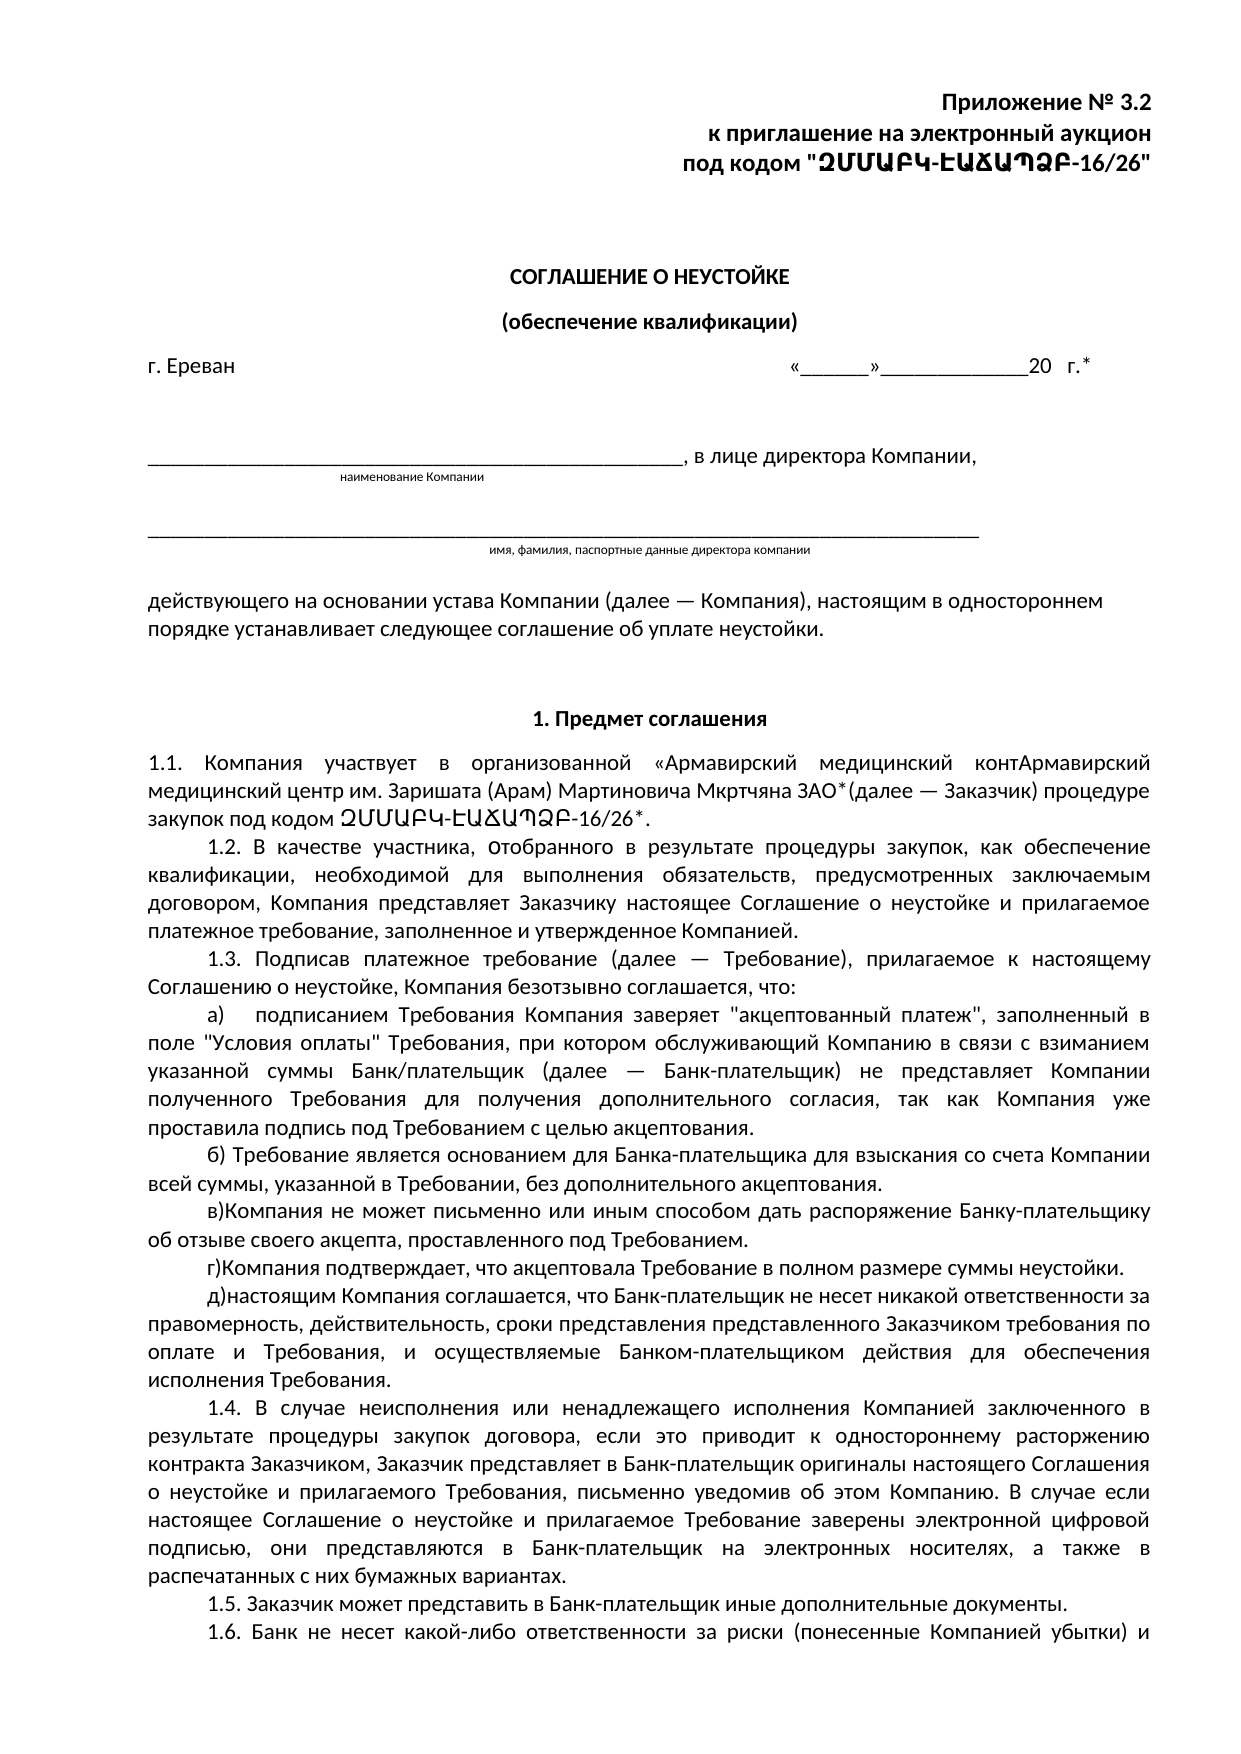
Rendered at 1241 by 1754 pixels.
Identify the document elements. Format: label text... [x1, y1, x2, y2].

text (обеспечение квалификации) [148, 307, 1152, 335]
text к приглашение на электронный аукцион [177, 117, 1152, 147]
text _______________________________________________, в лице директора Компании, [148, 441, 1152, 469]
table_header г. Ереван [136, 351, 635, 396]
text СОГЛАШЕНИЕ О НЕУСТОЙКЕ [148, 262, 1152, 290]
text 1.1. Компания участвует в организованной «Армавирский медицинский контАрмавирский медицинский центр им. Заришата (Арам) Мартиновича Мкртчяна ЗАО*(далее — Заказчик) процедуре закупок под кодом ԶՄՄԱԲԿ-ԷԱՃԱՊՁԲ-16/26*. [148, 748, 1152, 832]
text в)Компания не может письменно или иным способом дать распоряжение Банку-плательщику об отзыве своего акцепта, проставленного под Требованием. [148, 1197, 1152, 1253]
text порядке устанавливает следующее соглашение об уплате неустойки. [148, 614, 1152, 642]
text 1. Предмет соглашения [148, 704, 1152, 732]
text Приложение № 3.2 [148, 86, 1152, 117]
text 1.3. Подписав платежное требование (далее — Требование), прилагаемое к настоящему Соглашению о неустойке, Компания безотзывно соглашается, что: [148, 944, 1152, 1001]
text _________________________________________________________________________ [148, 513, 1152, 542]
text б) Требование является основанием для Банка-плательщика для взыскания со счета Компании всей суммы, указанной в Требовании, без дополнительного акцептования. [148, 1141, 1152, 1197]
text 1.5. Заказчик может представить в Банк-плательщик иные дополнительные документы. [148, 1589, 1152, 1617]
text наименование Компании [340, 469, 1152, 497]
text 1.4. В случае неисполнения или ненадлежащего исполнения Компанией заключенного в результате процедуры закупок договора, если это приводит к одностороннему расторжению контракта Заказчиком, Заказчик представляет в Банк-плательщик оригиналы настоящего Соглашения о неустойке и прилагаемого Требования, письменно уведомив об этом Компанию. В случае если настоящее Соглашение о неустойке и прилагаемое Требование заверены электронной цифровой подписью, они представляются в Банк-плательщик на электронных носителях, а также в распечатанных с них бумажных вариантах. [148, 1393, 1152, 1589]
text д)настоящим Компания соглашается, что Банк-плательщик не несет никакой ответственности за правомерность, действительность, сроки представления представленного Заказчиком требования по оплате и Требования, и осуществляемые Банком-плательщиком действия для обеспечения исполнения Требования. [148, 1281, 1152, 1393]
text а) подписанием Требования Компания заверяет "акцептованный платеж", заполненный в поле "Условия оплаты" Требования, при котором обслуживающий Компанию в связи с взиманием указанной суммы Банк/плательщик (далее — Банк-плательщик) не представляет Компании полученного Требования для получения дополнительного согласия, так как Компания уже проставила подпись под Требованием с целью акцептования. [148, 1001, 1152, 1141]
table_header «______»_____________20 г.* [635, 351, 1104, 396]
text г)Компания подтверждает, что акцептовала Требование в полном размере суммы неустойки. [148, 1253, 1152, 1281]
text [148, 1617, 1152, 1645]
text 1.2. В качестве участника, օтобранного в результате процедуры закупок, как обеспечение квалификации, необходимой для выполнения обязательств, предусмотренных заключаемым договором, Kомпания представляет Заказчику настоящее Соглашение о неустойке и прилагаемое платежное требование, заполненное и утвержденное Компанией. [148, 832, 1152, 944]
text имя, фамилия, паспортные данные директора компании [148, 542, 1152, 569]
text действующего на основании устава Компании (далее — Компания), настоящим в одностороннем [148, 586, 1152, 614]
text под кодом "ԶՄՄԱԲԿ-ԷԱՃԱՊՁԲ-16/26" [177, 147, 1152, 178]
